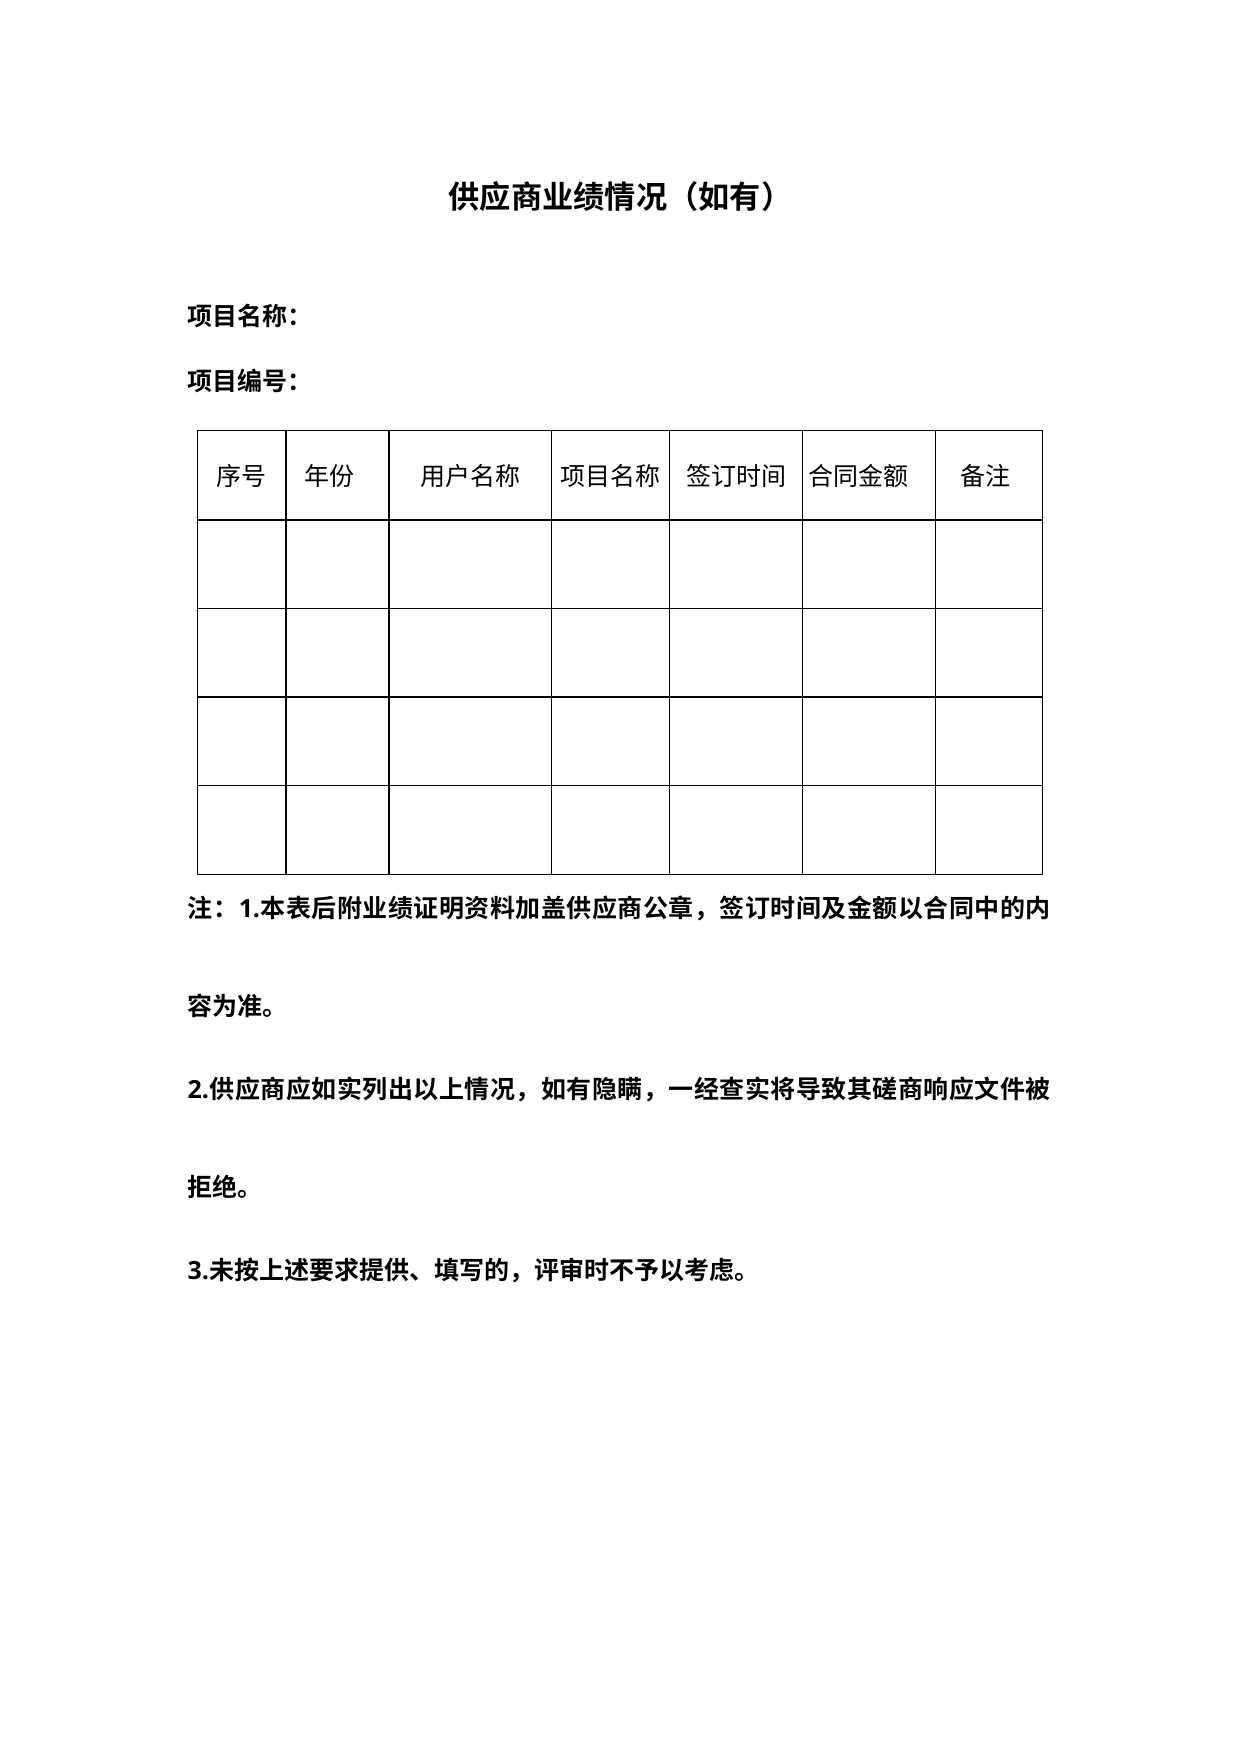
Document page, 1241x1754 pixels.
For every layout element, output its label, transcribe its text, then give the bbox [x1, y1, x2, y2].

table_header 用户名称 [390, 431, 551, 519]
table_cell [803, 609, 935, 696]
table_cell [198, 698, 285, 785]
text 3.未按上述要求提供、填写的，评审时不予以考虑。 [187, 1236, 1053, 1301]
table_cell [552, 786, 669, 873]
text 2.供应商应如实列出以上情况，如有隐瞒，一经查实将导致其磋商响应文件被拒绝。 [187, 1055, 1053, 1218]
table_cell [390, 521, 551, 607]
table_cell [936, 521, 1042, 607]
table_header 年份 [287, 431, 388, 519]
table_cell [287, 786, 388, 873]
table_header 项目名称 [552, 431, 669, 519]
table_cell [552, 521, 669, 607]
text 注：1.本表后附业绩证明资料加盖供应商公章，签订时间及金额以合同中的内容为准。 [187, 874, 1053, 1037]
table_header 序号 [198, 431, 285, 519]
table_header 合同金额 [803, 431, 935, 519]
table_cell [552, 609, 669, 696]
text 项目名称： [187, 282, 1053, 347]
table_cell [390, 609, 551, 696]
table_cell [287, 521, 388, 607]
table_cell [287, 698, 388, 785]
table_cell [936, 786, 1042, 873]
table_cell [552, 698, 669, 785]
table_cell [198, 786, 285, 873]
table_cell [670, 786, 802, 873]
table_cell [670, 698, 802, 785]
table_cell [803, 521, 935, 607]
table_header 签订时间 [670, 431, 802, 519]
table_cell [390, 698, 551, 785]
table_cell [287, 609, 388, 696]
table_cell [936, 609, 1042, 696]
table_cell [803, 786, 935, 873]
table_cell [670, 609, 802, 696]
table_cell [390, 786, 551, 873]
table_cell [198, 521, 285, 607]
text 项目编号： [187, 347, 1053, 412]
table_cell [670, 521, 802, 607]
text 供应商业绩情况（如有） [187, 162, 1053, 227]
table_header 备注 [936, 431, 1042, 519]
table_cell [198, 609, 285, 696]
table_cell [803, 698, 935, 785]
table_cell [936, 698, 1042, 785]
